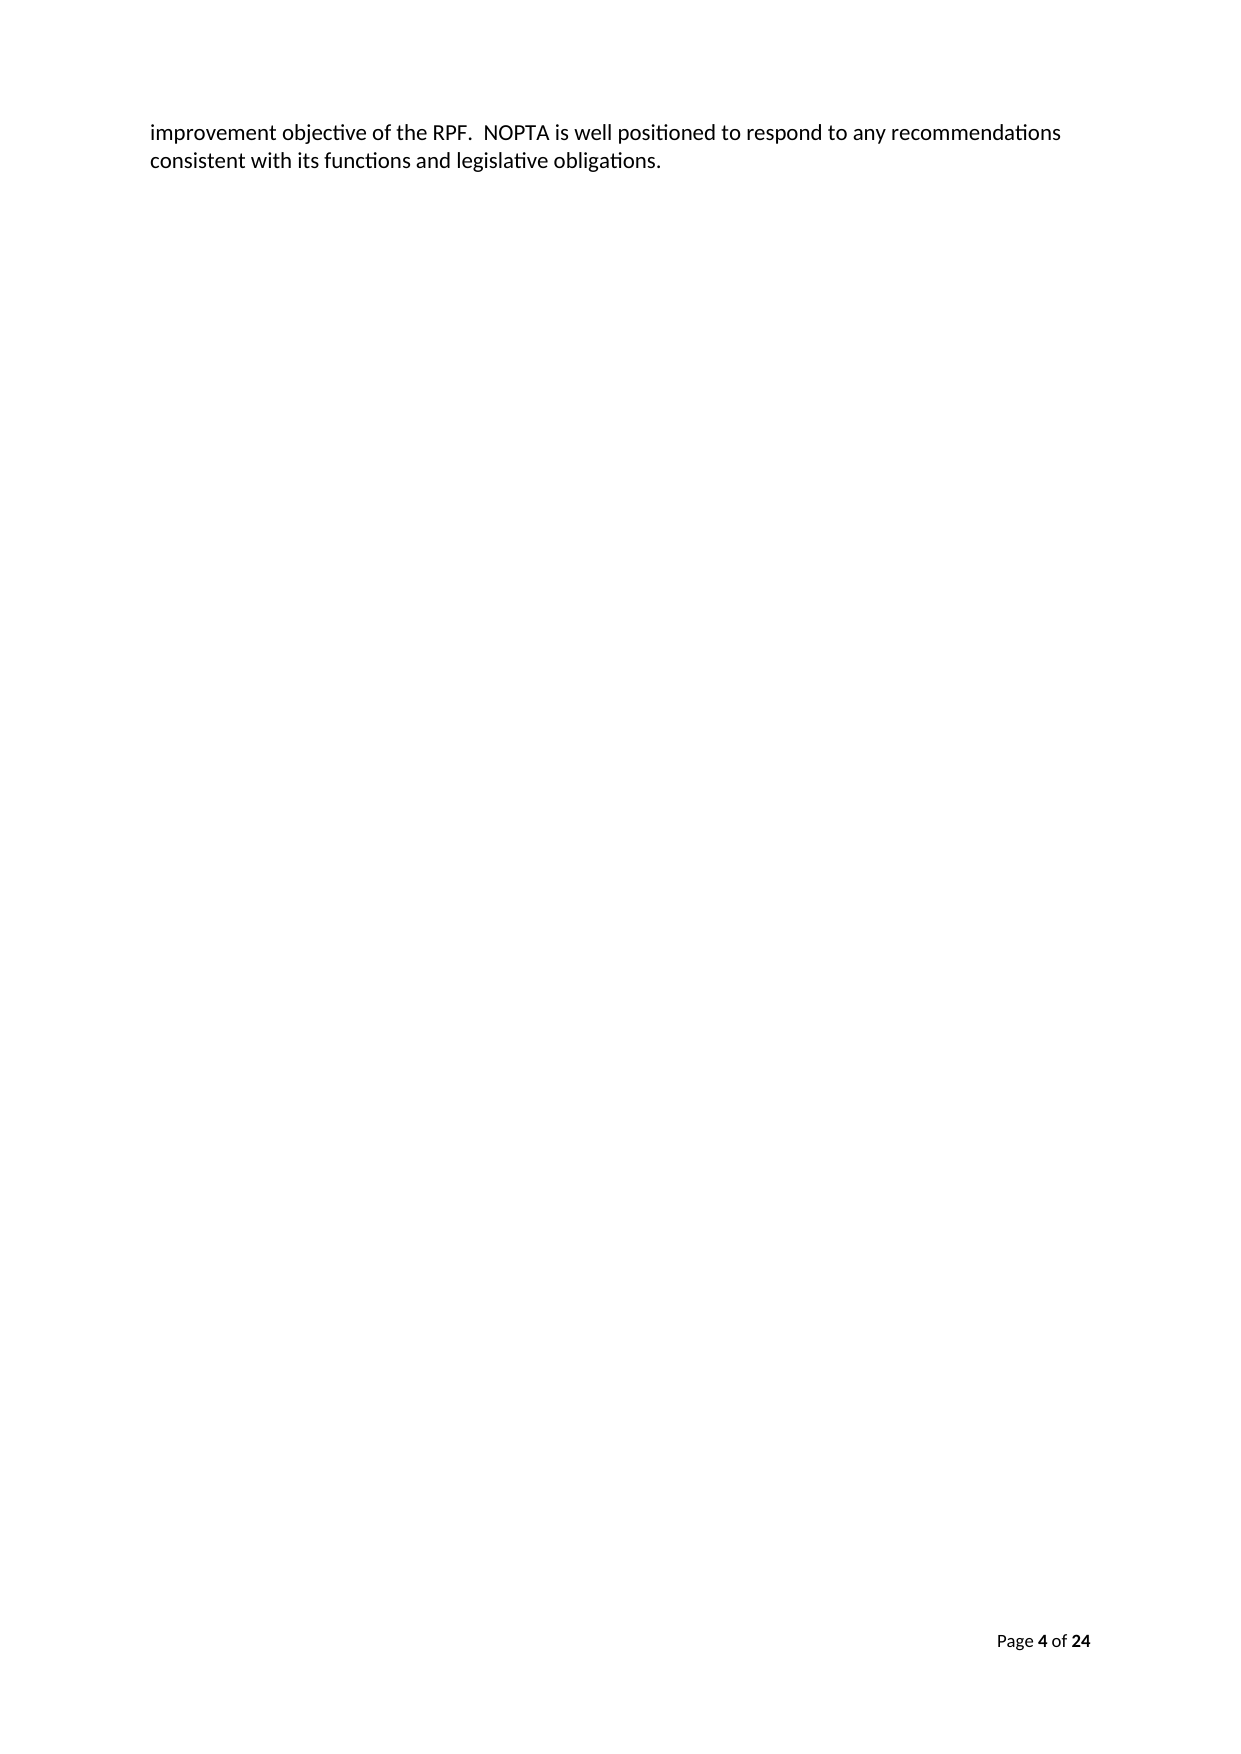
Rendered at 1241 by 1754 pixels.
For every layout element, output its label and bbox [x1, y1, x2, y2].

text [150, 118, 1090, 174]
